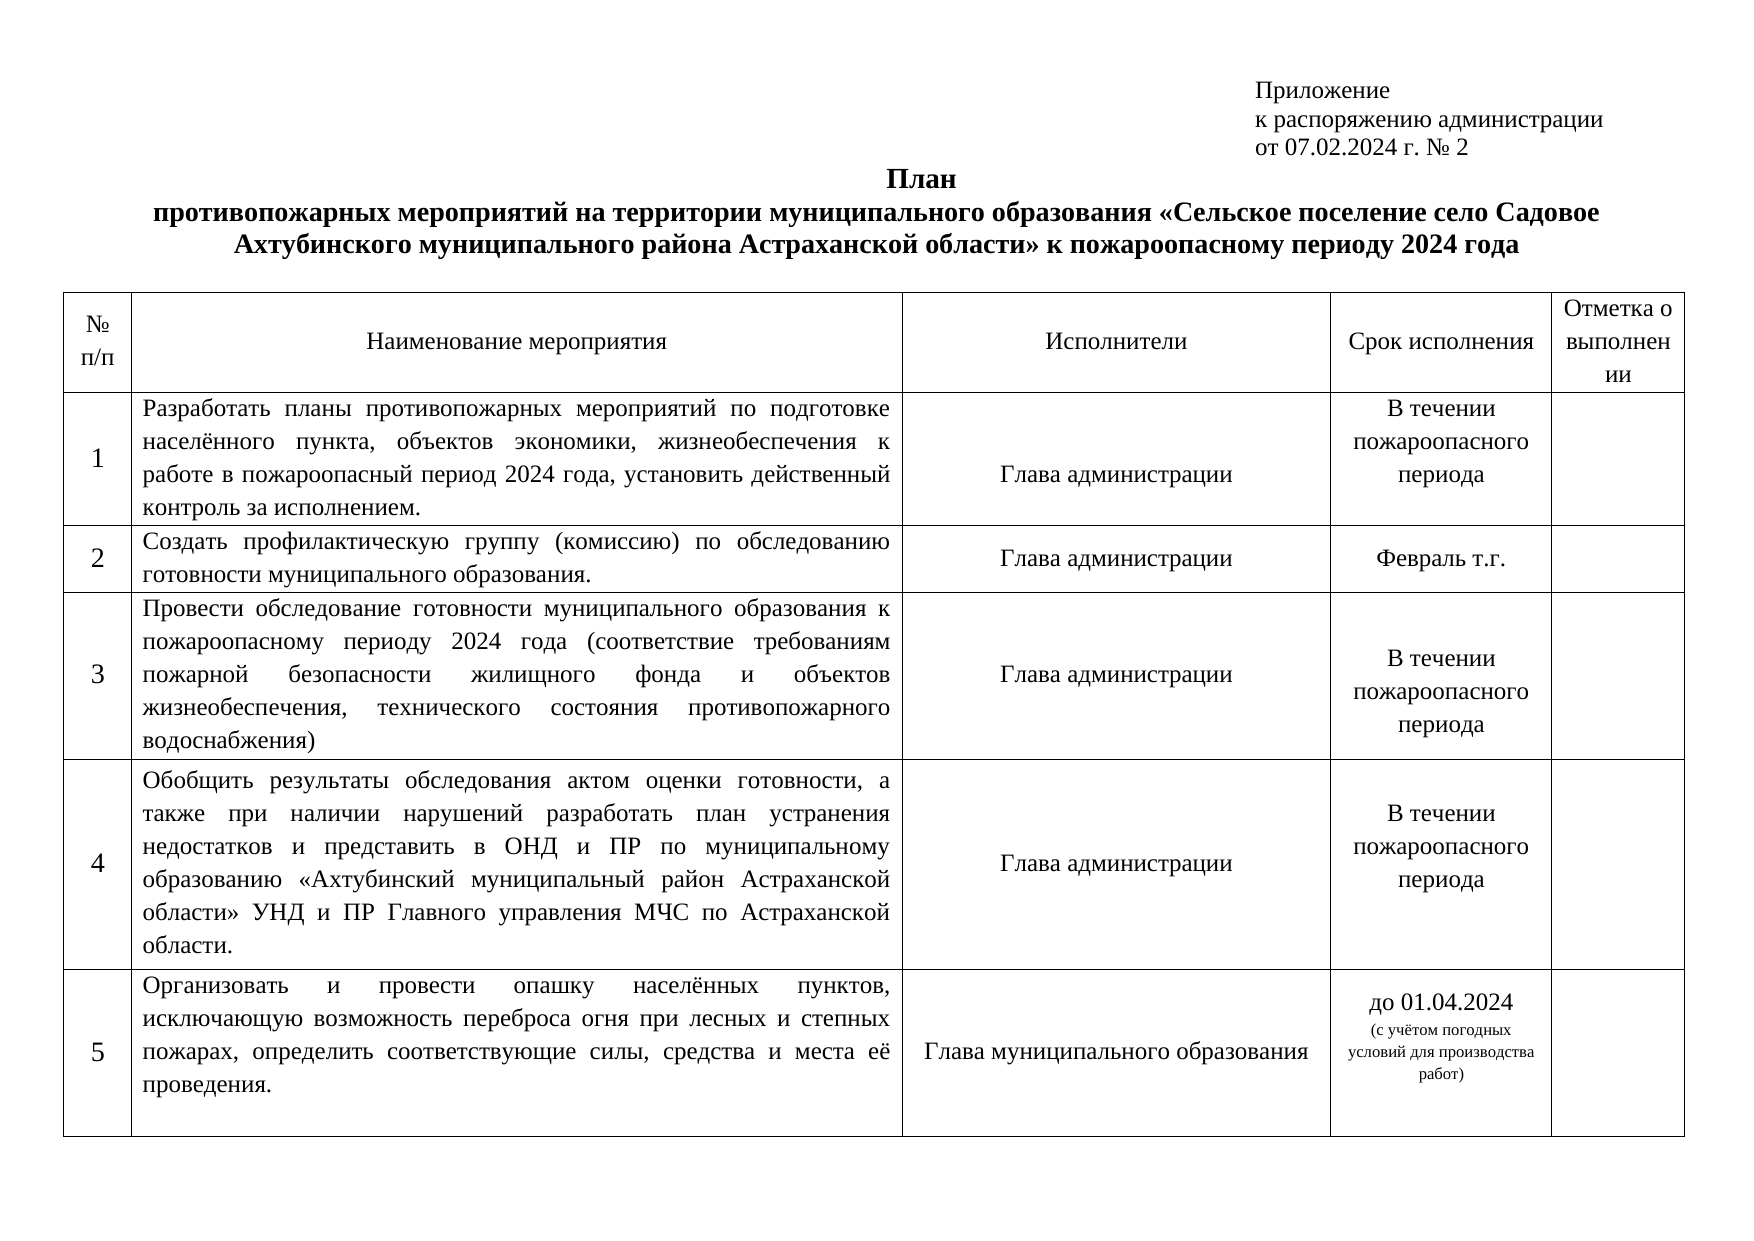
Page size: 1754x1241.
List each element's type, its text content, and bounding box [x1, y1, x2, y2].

table_cell Февраль т.г. [1331, 526, 1551, 592]
table_cell 5 [64, 970, 131, 1136]
text Приложение [1181, 75, 1679, 104]
table_header Отметка о выполнении [1552, 293, 1684, 392]
table_cell Провести обследование готовности муниципального образования к пожароопасному периоду 2024 года (соответствие требованиям пожарной безопасности жилищного фонда и объектов жизнеобеспечения, технического состояния противопожарного водоснабжения) [132, 593, 902, 758]
table_cell В течении пожароопасного периода [1331, 593, 1551, 758]
table_cell [1552, 970, 1684, 1136]
table_cell 3 [64, 593, 131, 758]
table_cell Глава администрации [903, 393, 1330, 525]
table_cell 4 [64, 760, 131, 969]
table_cell [1552, 393, 1684, 525]
text к распоряжению администрации [1181, 104, 1679, 132]
table_cell Глава администрации [903, 526, 1330, 592]
table_cell 1 [64, 393, 131, 525]
table_cell Глава муниципального образования [903, 970, 1330, 1136]
table_cell Обобщить результаты обследования актом оценки готовности, а также при наличии нарушений разработать план устранения недостатков и представить в ОНД и ПР по муниципальному образованию «Ахтубинский муниципальный район Астраханской области» УНД и ПР Главного управления МЧС по Астраханской области. [132, 760, 902, 969]
table_cell Глава администрации [903, 593, 1330, 758]
table_cell [1552, 760, 1684, 969]
table_header Исполнители [903, 293, 1330, 392]
table_cell [1552, 593, 1684, 758]
table_cell Организовать и провести опашку населённых пунктов, исключающую возможность переброса огня при лесных и степных пожарах, определить соответствующие силы, средства и места её проведения. [132, 970, 902, 1136]
text от 07.02.2024 г. № 2 [1255, 132, 1679, 161]
table_cell Создать профилактическую группу (комиссию) по обследованию готовности муниципального образования. [132, 526, 902, 592]
table_header Наименование мероприятия [132, 293, 902, 392]
table_cell В течении пожароопасного периода [1331, 393, 1551, 525]
text противопожарных мероприятий на территории муниципального образования «Сельское поселение село Садовое Ахтубинского муниципального района Астраханской области» к пожароопасному периоду 2024 года [75, 195, 1679, 259]
table_header № п/п [64, 293, 131, 392]
table_cell Разработать планы противопожарных мероприятий по подготовке населённого пункта, объектов экономики, жизнеобеспечения к работе в пожароопасный период 2024 года, установить действенный контроль за исполнением. [132, 393, 902, 525]
table_cell Глава администрации [903, 760, 1330, 969]
table_cell 2 [64, 526, 131, 592]
text План [812, 161, 1679, 195]
table_cell В течении пожароопасного периода [1331, 760, 1551, 969]
table_cell до 01.04.2024 (с учётом погодных условий для производства работ) [1331, 970, 1551, 1136]
table_header Срок исполнения [1331, 293, 1551, 392]
table_cell [1552, 526, 1684, 592]
